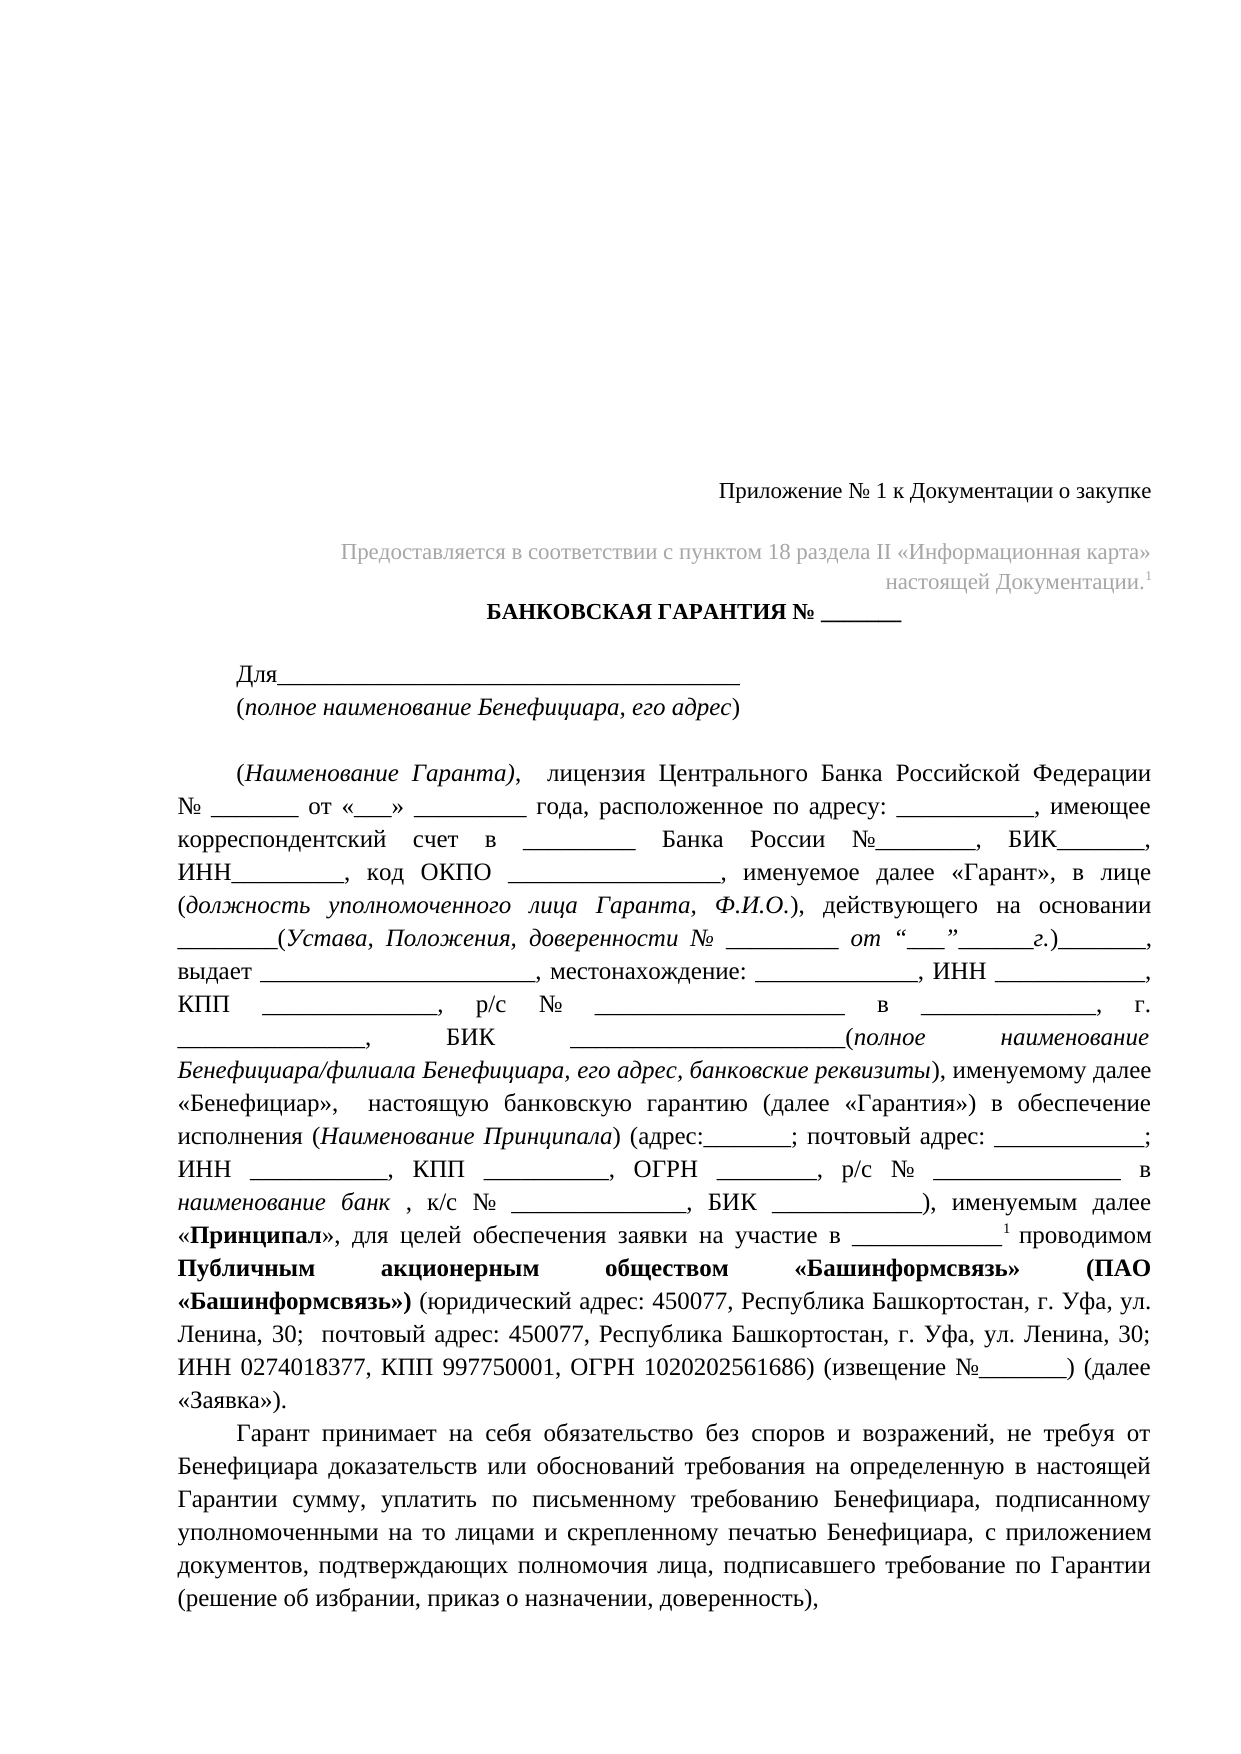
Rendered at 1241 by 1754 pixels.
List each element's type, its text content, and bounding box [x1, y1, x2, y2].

text Приложение № 1 к Документации о закупке [177, 478, 1152, 504]
text (полное наименование Бенефициара, его адрес) [177, 692, 1152, 721]
text Для_____________________________________ [177, 659, 1152, 688]
text Предоставляется в соответствии с пунктом 18 раздела II «Информационная карта» настоящей Документации.1 [177, 538, 1152, 594]
text (Наименование Гаранта), лицензия Центрального Банка Российской Федерации № _______ от «___» _________ года, расположенное по адресу: ___________, имеющее корреспондентский счет в _________ Банка России №________, БИК_______, ИНН_________, код ОКПО _________________, именуемое далее «Гарант», в лице (должность уполномоченного лица Гаранта, Ф.И.О.), действующего на основании ________(Устава, Положения, доверенности № _________ от “___”______г.)_______, выдает ______________________, местонахождение: _____________, ИНН ____________, КПП ______________, р/с № ____________________ в ______________, г. _______________, БИК ______________________(полное наименование Бенефициара/филиала Бенефициара, его адрес, банковские реквизиты), именуемому далее «Бенефициар», настоящую банковскую гарантию (далее «Гарантия») в обеспечение исполнения (Наименование Принципала) (адрес:_______; почтовый адрес: ____________; ИНН ___________, КПП __________, ОГРН ________, р/с № _______________ в наименование банк , к/c № ______________, БИК ____________), именуемым далее «Принципал», для целей обеспечения заявки на участие в ____________1 проводимом Публичным акционерным обществом «Башинформсвязь» (ПАО «Башинформсвязь») (юридический адрес: 450077, Республика Башкортостан, г. Уфа, ул. Ленина, 30; почтовый адрес: 450077, Республика Башкортостан, г. Уфа, ул. Ленина, 30; ИНН 0274018377, КПП 997750001, ОГРН 1020202561686) (извещение №_______) (далее «Заявка»). [177, 758, 1152, 1414]
text Гарант принимает на себя обязательство без споров и возражений, не требуя от Бенефициара доказательств или обоснований требования на определенную в настоящей Гарантии сумму, уплатить по письменному требованию Бенефициара, подписанному уполномоченными на то лицами и скрепленному печатью Бенефициара, с приложением документов, подтверждающих полномочия лица, подписавшего требование по Гарантии (решение об избрании, приказ о назначении, доверенность), [177, 1418, 1152, 1612]
text БАНКОВСКАЯ ГАРАНТИЯ № _______ [177, 598, 1152, 625]
